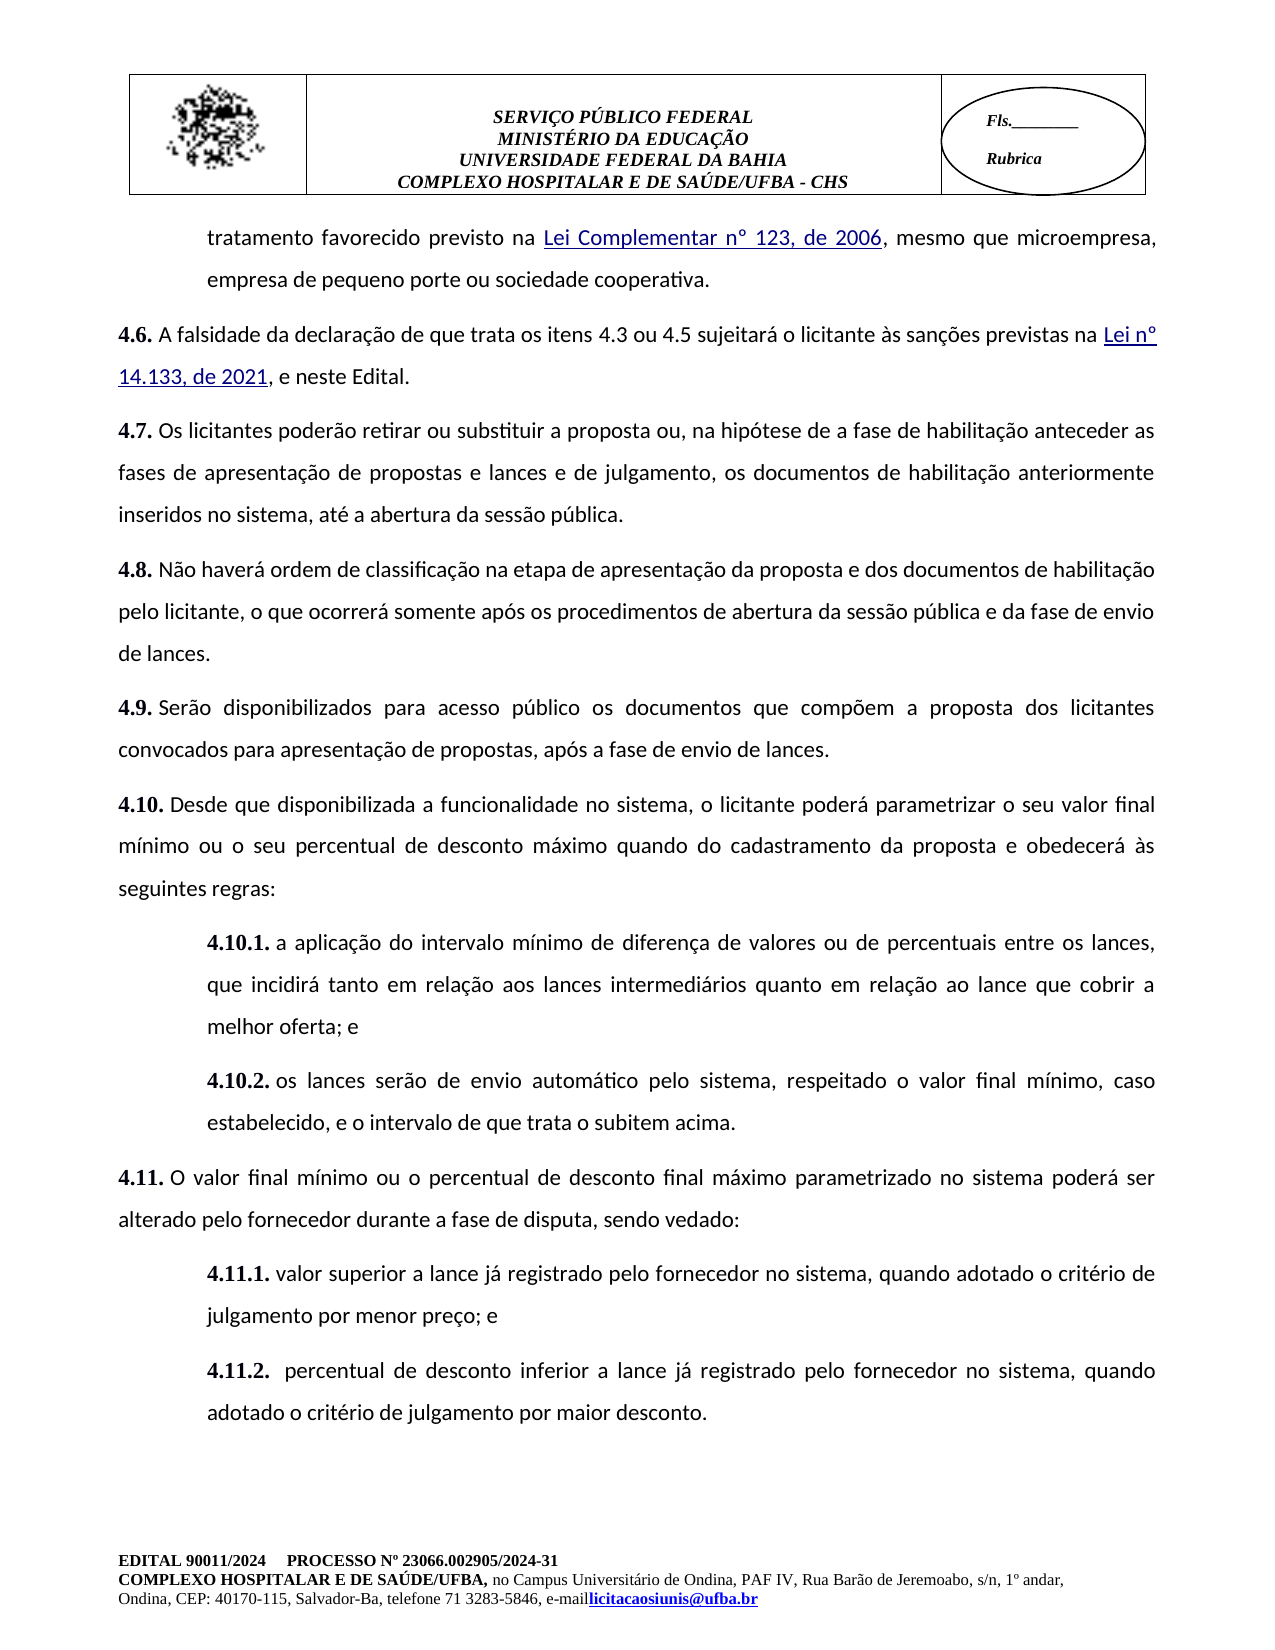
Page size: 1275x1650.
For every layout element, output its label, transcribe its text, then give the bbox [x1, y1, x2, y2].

list A falsidade da declaração de que trata os itens 4.3 ou 4.5 sujeitará o licitante às sanções previstas na Lei nº 14.133, de 2021, e neste Edital. [118, 320, 1157, 390]
list percentual de desconto inferior a lance já registrado pelo fornecedor no sistema, quando adotado o critério de julgamento por maior desconto. [207, 1356, 1157, 1426]
list O valor final mínimo ou o percentual de desconto final máximo parametrizado no sistema poderá ser alterado pelo fornecedor durante a fase de disputa, sendo vedado: [118, 1163, 1157, 1233]
list Os licitantes poderão retirar ou substituir a proposta ou, na hipótese de a fase de habilitação anteceder as fases de apresentação de propostas e lances e de julgamento, os documentos de habilitação anteriormente inseridos no sistema, até a abertura da sessão pública. [118, 416, 1157, 528]
list Serão disponibilizados para acesso público os documentos que compõem a proposta dos licitantes convocados para apresentação de propostas, após a fase de envio de lances. [118, 693, 1157, 763]
list Não haverá ordem de classificação na etapa de apresentação da proposta e dos documentos de habilitação pelo licitante, o que ocorrerá somente após os procedimentos de abertura da sessão pública e da fase de envio de lances. [118, 555, 1157, 667]
list a aplicação do intervalo mínimo de diferença de valores ou de percentuais entre os lances, que incidirá tanto em relação aos lances intermediários quanto em relação ao lance que cobrir a melhor oferta; e [207, 928, 1157, 1040]
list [207, 223, 1157, 293]
list os lances serão de envio automático pelo sistema, respeitado o valor final mínimo, caso estabelecido, e o intervalo de que trata o subitem acima. [207, 1067, 1157, 1137]
list Desde que disponibilizada a funcionalidade no sistema, o licitante poderá parametrizar o seu valor final mínimo ou o seu percentual de desconto máximo quando do cadastramento da proposta e obedecerá às seguintes regras: [118, 790, 1157, 902]
list valor superior a lance já registrado pelo fornecedor no sistema, quando adotado o critério de julgamento por menor preço; e [207, 1259, 1157, 1329]
